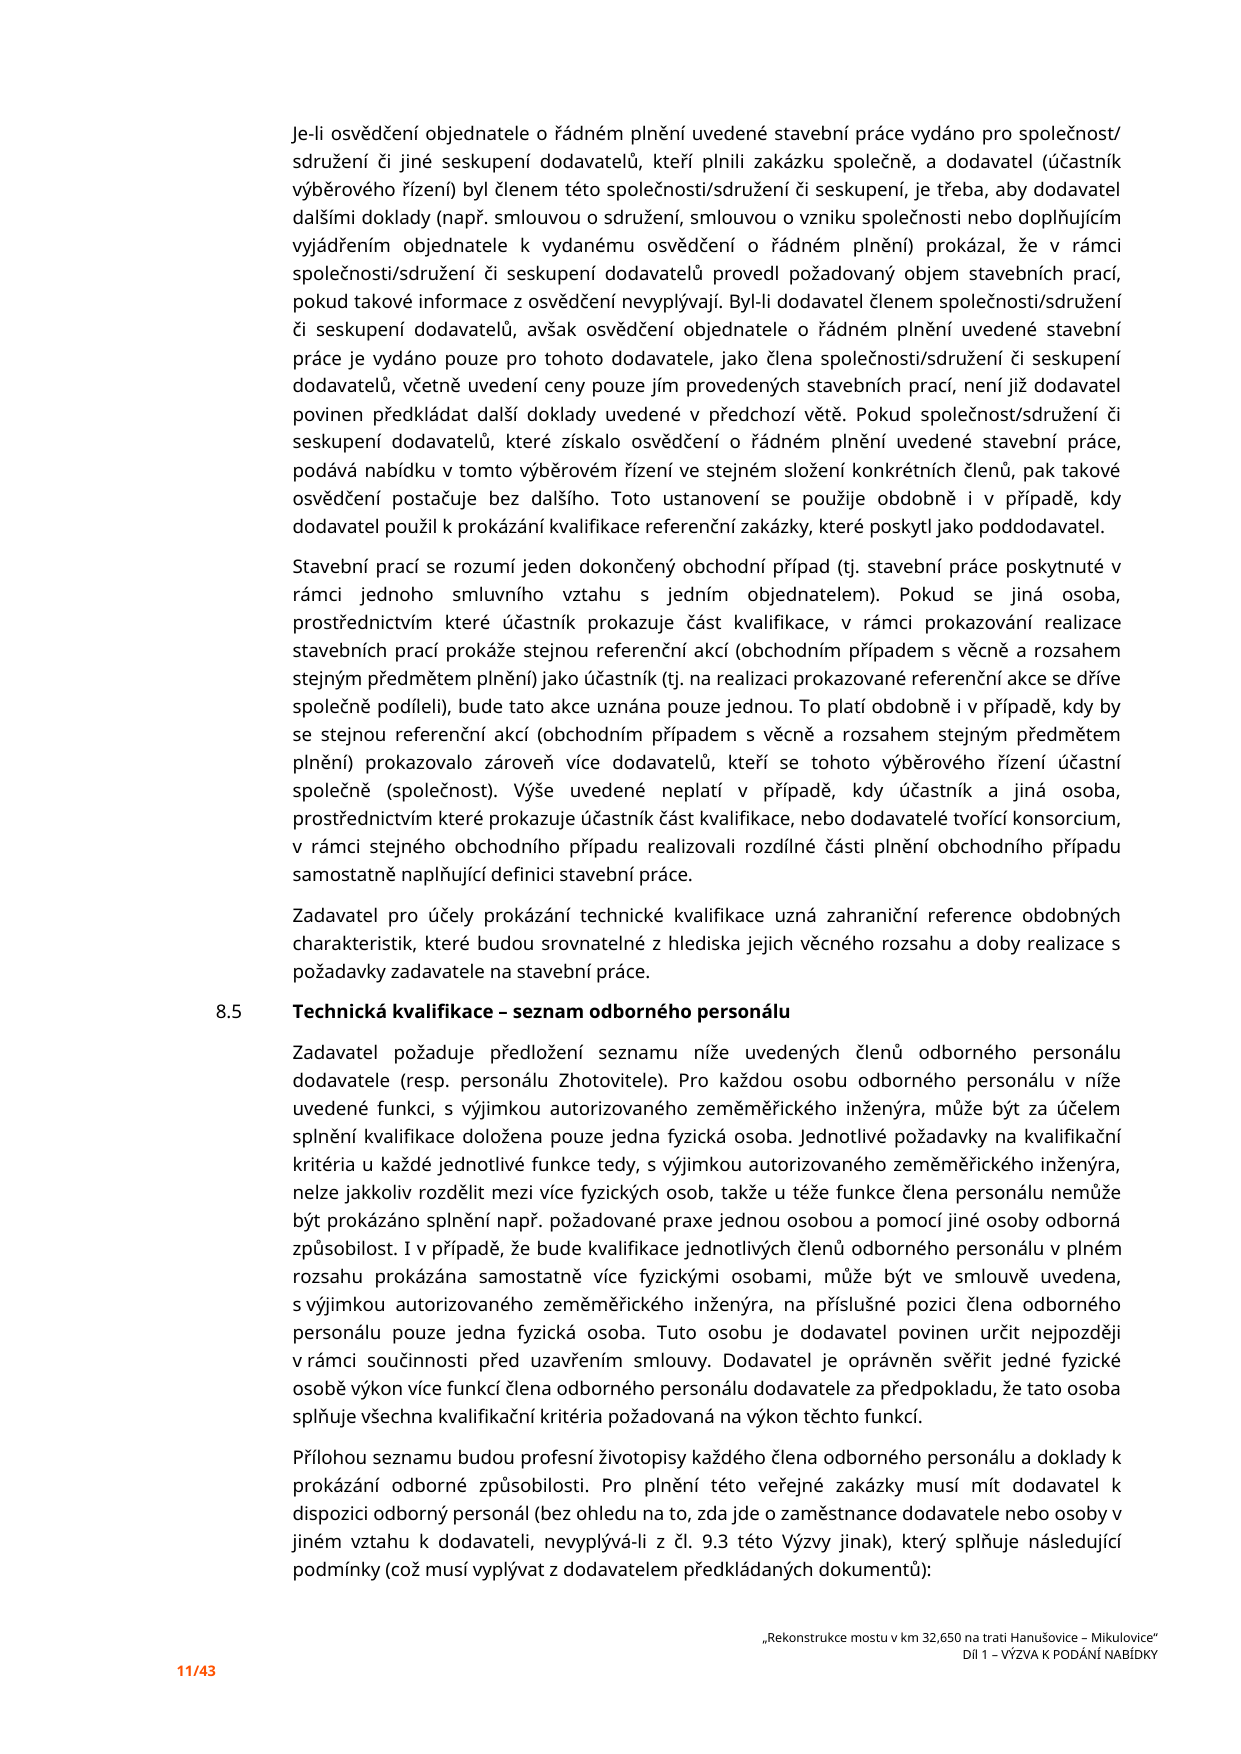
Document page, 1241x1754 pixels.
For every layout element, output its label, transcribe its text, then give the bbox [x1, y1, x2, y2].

text Zadavatel požaduje předložení seznamu níže uvedených členů odborného personálu dodavatele (resp. personálu Zhotovitele). Pro každou osobu odborného personálu v níže uvedené funkci, s výjimkou autorizovaného zeměměřického inženýra, může být za účelem splnění kvalifikace doložena pouze jedna fyzická osoba. Jednotlivé požadavky na kvalifikační kritéria u každé jednotlivé funkce tedy, s výjimkou autorizovaného zeměměřického inženýra, nelze jakkoliv rozdělit mezi více fyzických osob, takže u téže funkce člena personálu nemůže být prokázáno splnění např. požadované praxe jednou osobou a pomocí jiné osoby odborná způsobilost. I v případě, že bude kvalifikace jednotlivých členů odborného personálu v plném rozsahu prokázána samostatně více fyzickými osobami, může být ve smlouvě uvedena, s výjimkou autorizovaného zeměměřického inženýra, na příslušné pozici člena odborného personálu pouze jedna fyzická osoba. Tuto osobu je dodavatel povinen určit nejpozději v rámci součinnosti před uzavřením smlouvy. Dodavatel je oprávněn svěřit jedné fyzické osobě výkon více funkcí člena odborného personálu dodavatele za předpokladu, že tato osoba splňuje všechna kvalifikační kritéria požadovaná na výkon těchto funkcí. [292, 1039, 1122, 1429]
text Stavební prací se rozumí jeden dokončený obchodní případ (tj. stavební práce poskytnuté v rámci jednoho smluvního vztahu s jedním objednatelem). Pokud se jiná osoba, prostřednictvím které účastník prokazuje část kvalifikace, v rámci prokazování realizace stavebních prací prokáže stejnou referenční akcí (obchodním případem s věcně a rozsahem stejným předmětem plnění) jako účastník (tj. na realizaci prokazované referenční akce se dříve společně podíleli), bude tato akce uznána pouze jednou. To platí obdobně i v případě, kdy by se stejnou referenční akcí (obchodním případem s věcně a rozsahem stejným předmětem plnění) prokazovalo zároveň více dodavatelů, kteří se tohoto výběrového řízení účastní společně (společnost). Výše uvedené neplatí v případě, kdy účastník a jiná osoba, prostřednictvím které prokazuje účastník část kvalifikace, nebo dodavatelé tvořící konsorcium, v rámci stejného obchodního případu realizovali rozdílné části plnění obchodního případu samostatně naplňující definici stavební práce. [292, 553, 1122, 887]
text Technická kvalifikace – seznam odborného personálu [216, 999, 1122, 1024]
text Je-li osvědčení objednatele o řádném plnění uvedené stavební práce vydáno pro společnost/ sdružení či jiné seskupení dodavatelů, kteří plnili zakázku společně, a dodavatel (účastník výběrového řízení) byl členem této společnosti/sdružení či seskupení, je třeba, aby dodavatel dalšími doklady (např. smlouvou o sdružení, smlouvou o vzniku společnosti nebo doplňujícím vyjádřením objednatele k vydanému osvědčení o řádném plnění) prokázal, že v rámci společnosti/sdružení či seskupení dodavatelů provedl požadovaný objem stavebních prací, pokud takové informace z osvědčení nevyplývají. Byl-li dodavatel členem společnosti/sdružení či seskupení dodavatelů, avšak osvědčení objednatele o řádném plnění uvedené stavební práce je vydáno pouze pro tohoto dodavatele, jako člena společnosti/sdružení či seskupení dodavatelů, včetně uvedení ceny pouze jím provedených stavebních prací, není již dodavatel povinen předkládat další doklady uvedené v předchozí větě. Pokud společnost/sdružení či seskupení dodavatelů, které získalo osvědčení o řádném plnění uvedené stavební práce, podává nabídku v tomto výběrovém řízení ve stejném složení konkrétních členů, pak takové osvědčení postačuje bez dalšího. Toto ustanovení se použije obdobně i v případě, kdy dodavatel použil k prokázání kvalifikace referenční zakázky, které poskytl jako poddodavatel. [292, 121, 1122, 538]
text Zadavatel pro účely prokázání technické kvalifikace uzná zahraniční reference obdobných charakteristik, které budou srovnatelné z hlediska jejich věcného rozsahu a doby realizace s požadavky zadavatele na stavební práce. [292, 902, 1122, 984]
text Přílohou seznamu budou profesní životopisy každého člena odborného personálu a doklady k prokázání odborné způsobilosti. Pro plnění této veřejné zakázky musí mít dodavatel k dispozici odborný personál (bez ohledu na to, zda jde o zaměstnance dodavatele nebo osoby v jiném vztahu k dodavateli, nevyplývá-li z čl. 9.3 této Výzvy jinak), který splňuje následující podmínky (což musí vyplývat z dodavatelem předkládaných dokumentů): [292, 1444, 1122, 1582]
